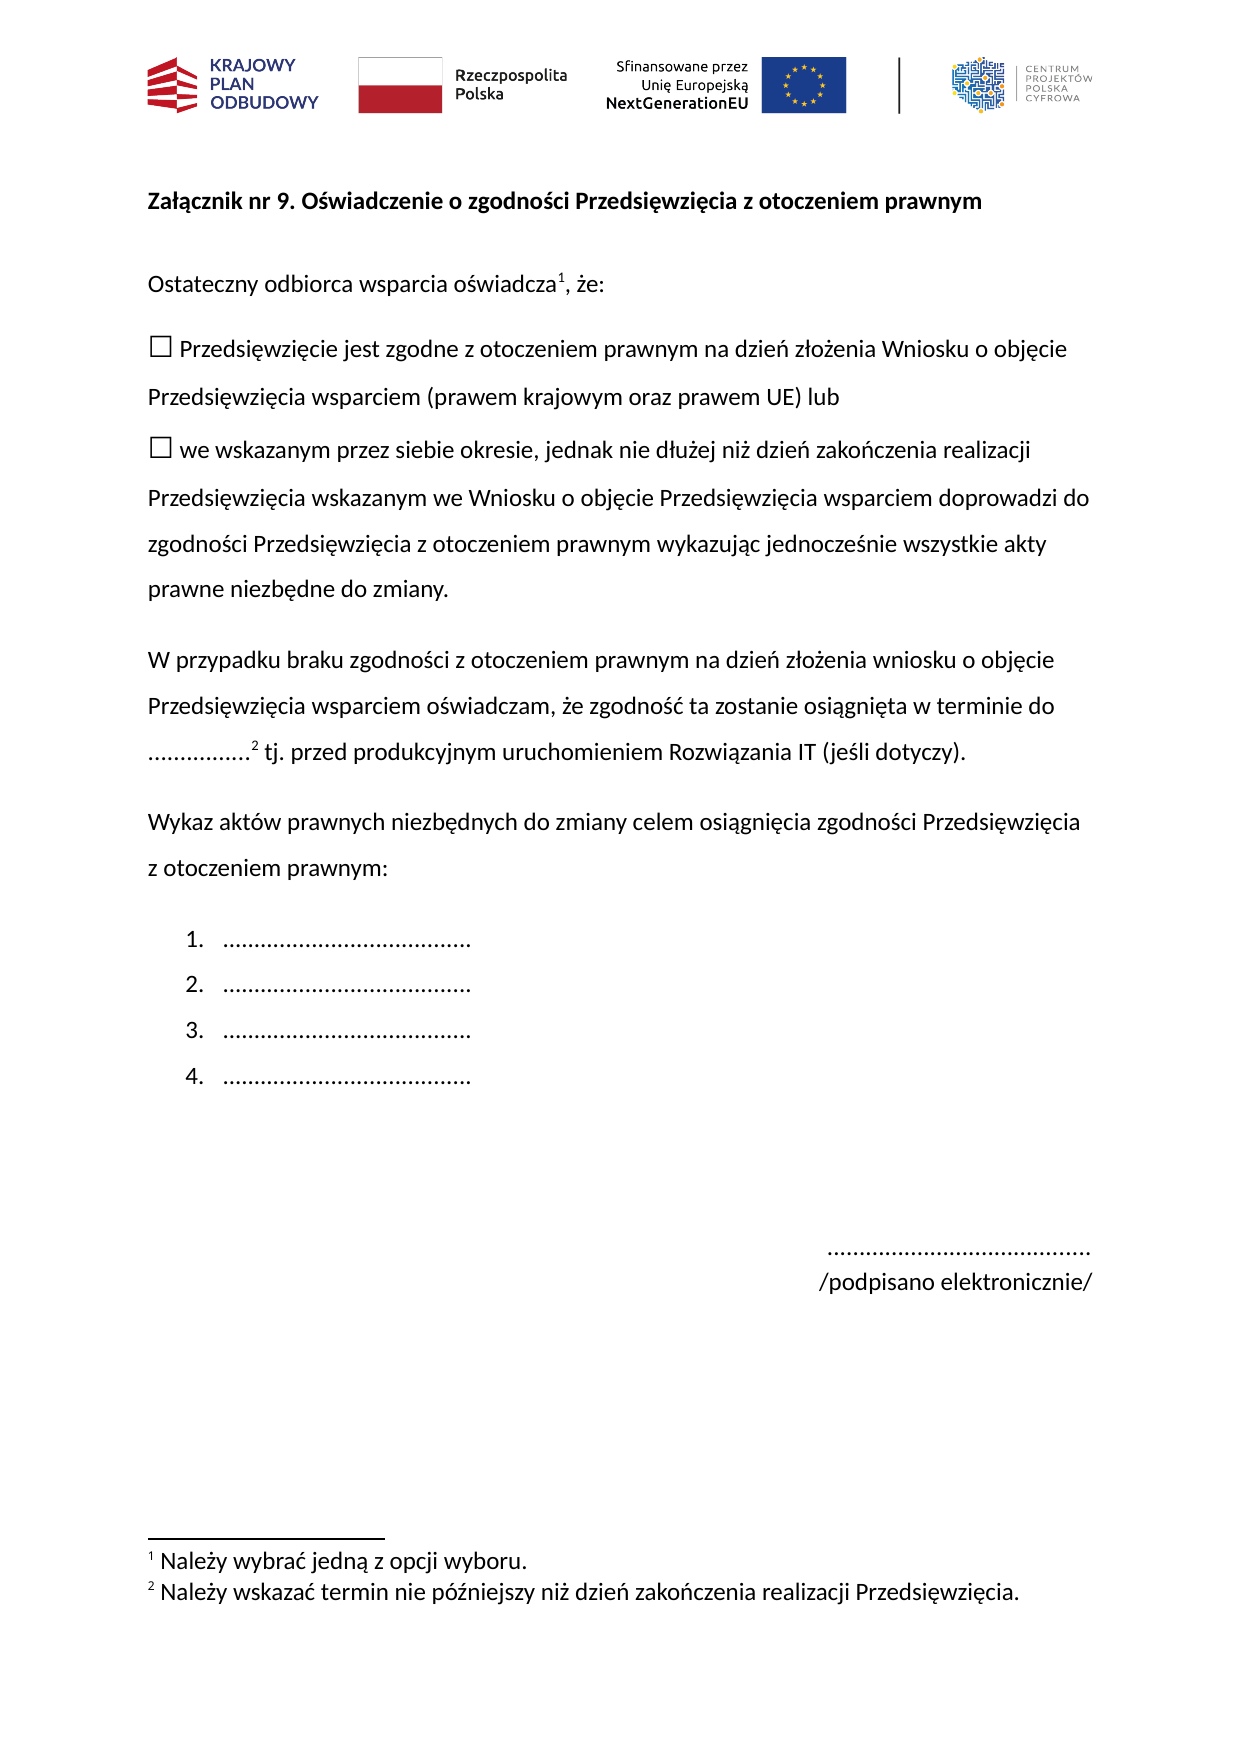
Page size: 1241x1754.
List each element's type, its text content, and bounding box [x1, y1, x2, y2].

text /podpisano elektronicznie/ [148, 1267, 1093, 1297]
text W przypadku braku zgodności z otoczeniem prawnym na dzień złożenia wniosku o objęcie Przedsięwzięcia wsparciem oświadczam, że zgodność ta zostanie osiągnięta w terminie do tj. przed produkcyjnym uruchomieniem Rozwiązania IT (jeśli dotyczy). [148, 644, 1093, 766]
picture [147, 57, 1093, 114]
text Wykaz aktów prawnych niezbędnych do zmiany celem osiągnięcia zgodności Przedsięwzięcia z otoczeniem prawnym: [148, 806, 1093, 883]
text Przedsięwzięcie jest zgodne z otoczeniem prawnym na dzień złożenia Wniosku o objęcie Przedsięwzięcia wsparciem (prawem krajowym oraz prawem UE) lub [148, 327, 1093, 412]
text Załącznik nr 9. Oświadczenie o zgodności Przedsięwzięcia z otoczeniem prawnym [148, 185, 1093, 216]
text Ostateczny odbiorca wsparcia oświadcza, że: [148, 268, 1093, 299]
text we wskazanym przez siebie okresie, jednak nie dłużej niż dzień zakończenia realizacji Przedsięwzięcia wskazanym we Wniosku o objęcie Przedsięwzięcia wsparciem doprowadzi do zgodności Przedsięwzięcia z otoczeniem prawnym wykazując jednocześnie wszystkie akty prawne niezbędne do zmiany. [148, 427, 1093, 604]
